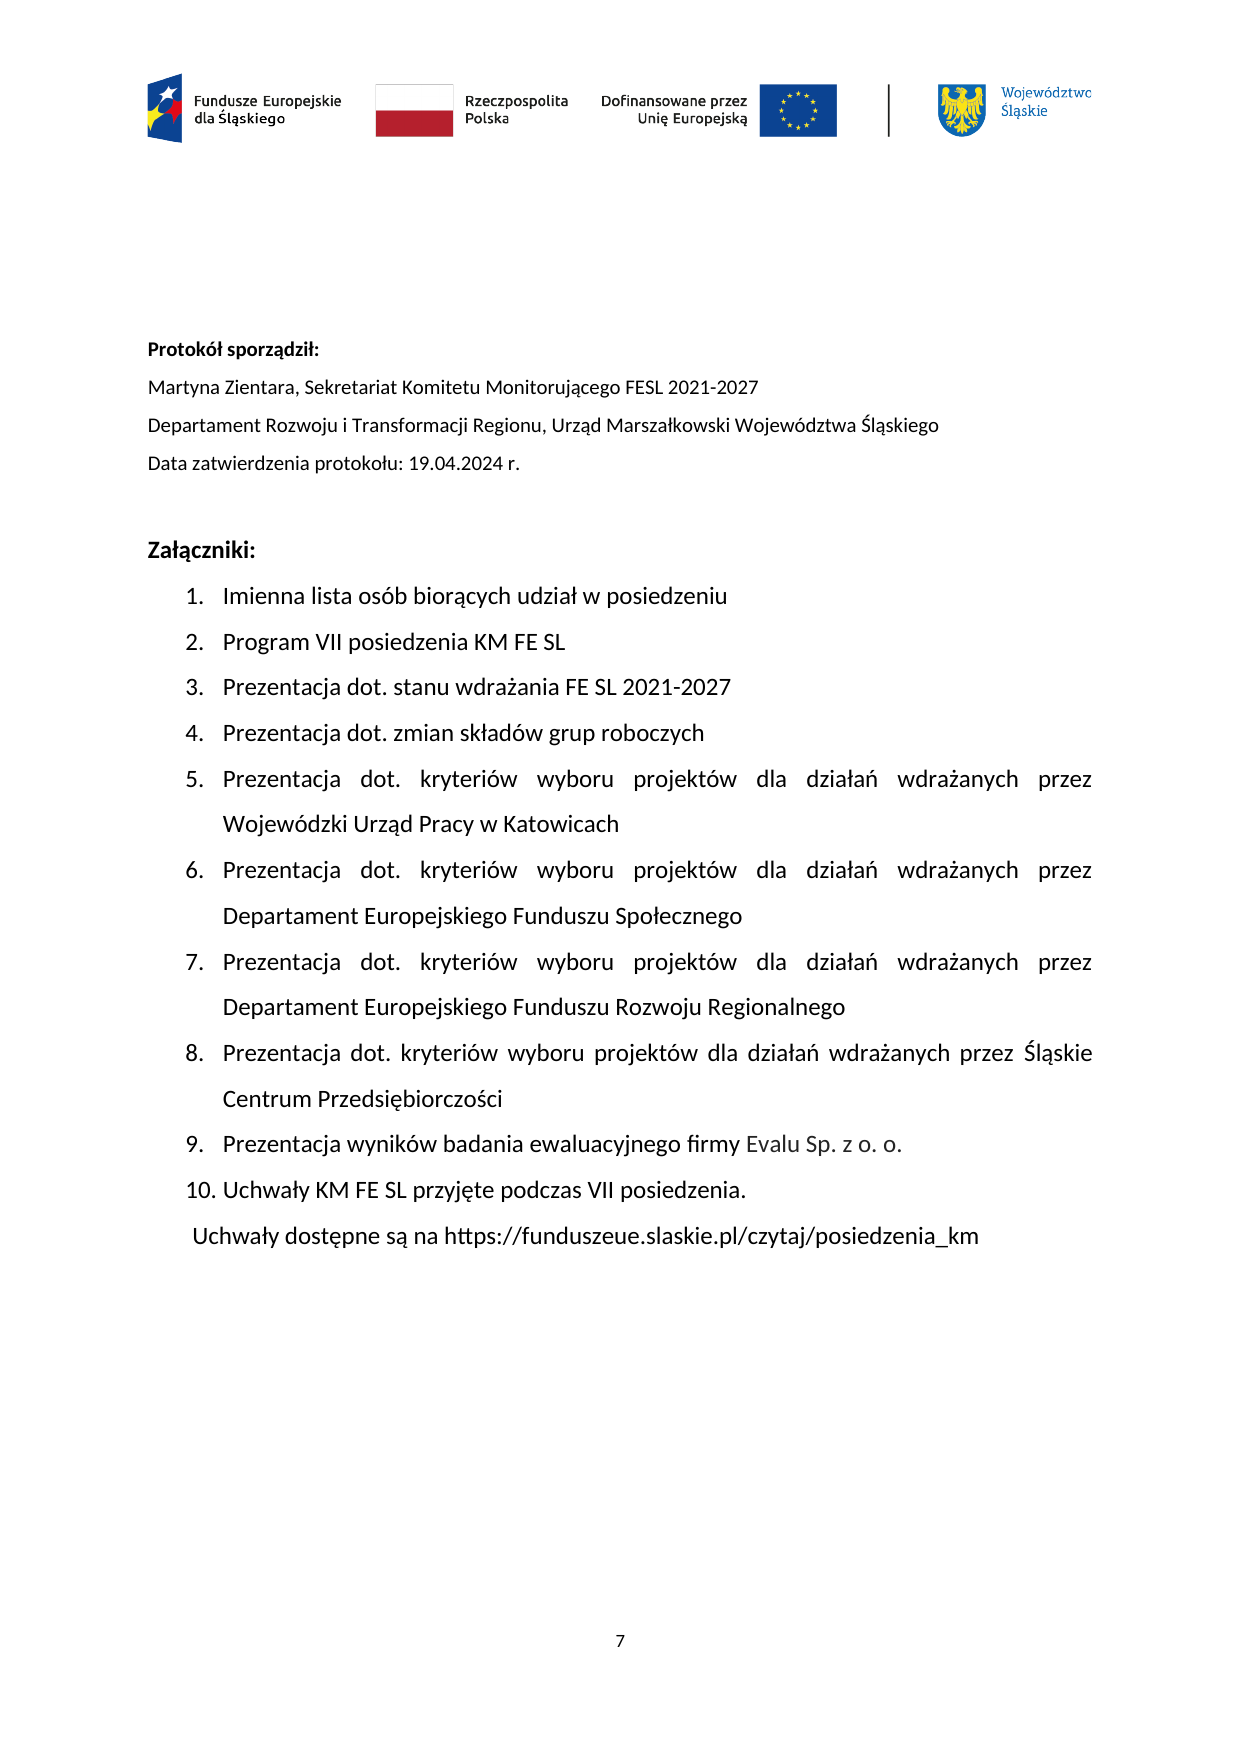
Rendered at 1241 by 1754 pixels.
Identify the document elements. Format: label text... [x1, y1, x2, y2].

list Prezentacja dot. kryteriów wyboru projektów dla działań wdrażanych przez Śląskie Centrum Przedsiębiorczości [185, 1037, 1093, 1113]
text Protokół sporządził: [148, 336, 1093, 361]
list Uchwały KM FE SL przyjęte podczas VII posiedzenia. [185, 1174, 1093, 1205]
list Prezentacja wyników badania ewaluacyjnego firmy Evalu Sp. z o. o. [185, 1129, 1093, 1159]
list Prezentacja dot. kryteriów wyboru projektów dla działań wdrażanych przez Departament Europejskiego Funduszu Społecznego [185, 854, 1093, 931]
list Prezentacja dot. kryteriów wyboru projektów dla działań wdrażanych przez Departament Europejskiego Funduszu Rozwoju Regionalnego [185, 946, 1093, 1022]
text Martyna Zientara, Sekretariat Komitetu Monitorującego FESL 2021-2027 Departament Rozwoju i Transformacji Regionu, Urząd Marszałkowski Województwa Śląskiego Data zatwierdzenia protokołu: 19.04.2024 r. [148, 374, 1093, 476]
list Prezentacja dot. zmian składów grup roboczych [185, 717, 1093, 748]
text Uchwały dostępne są na https://funduszeue.slaskie.pl/czytaj/posiedzenia_km [192, 1220, 1093, 1251]
picture [147, 73, 1092, 143]
list Prezentacja dot. kryteriów wyboru projektów dla działań wdrażanych przez Wojewódzki Urząd Pracy w Katowicach [185, 763, 1093, 839]
list Program VII posiedzenia KM FE SL [185, 626, 1093, 656]
list Imienna lista osób biorących udział w posiedzeniu [185, 580, 1093, 610]
list Prezentacja dot. stanu wdrażania FE SL 2021-2027 [185, 671, 1093, 702]
text Załączniki: [148, 534, 1093, 565]
